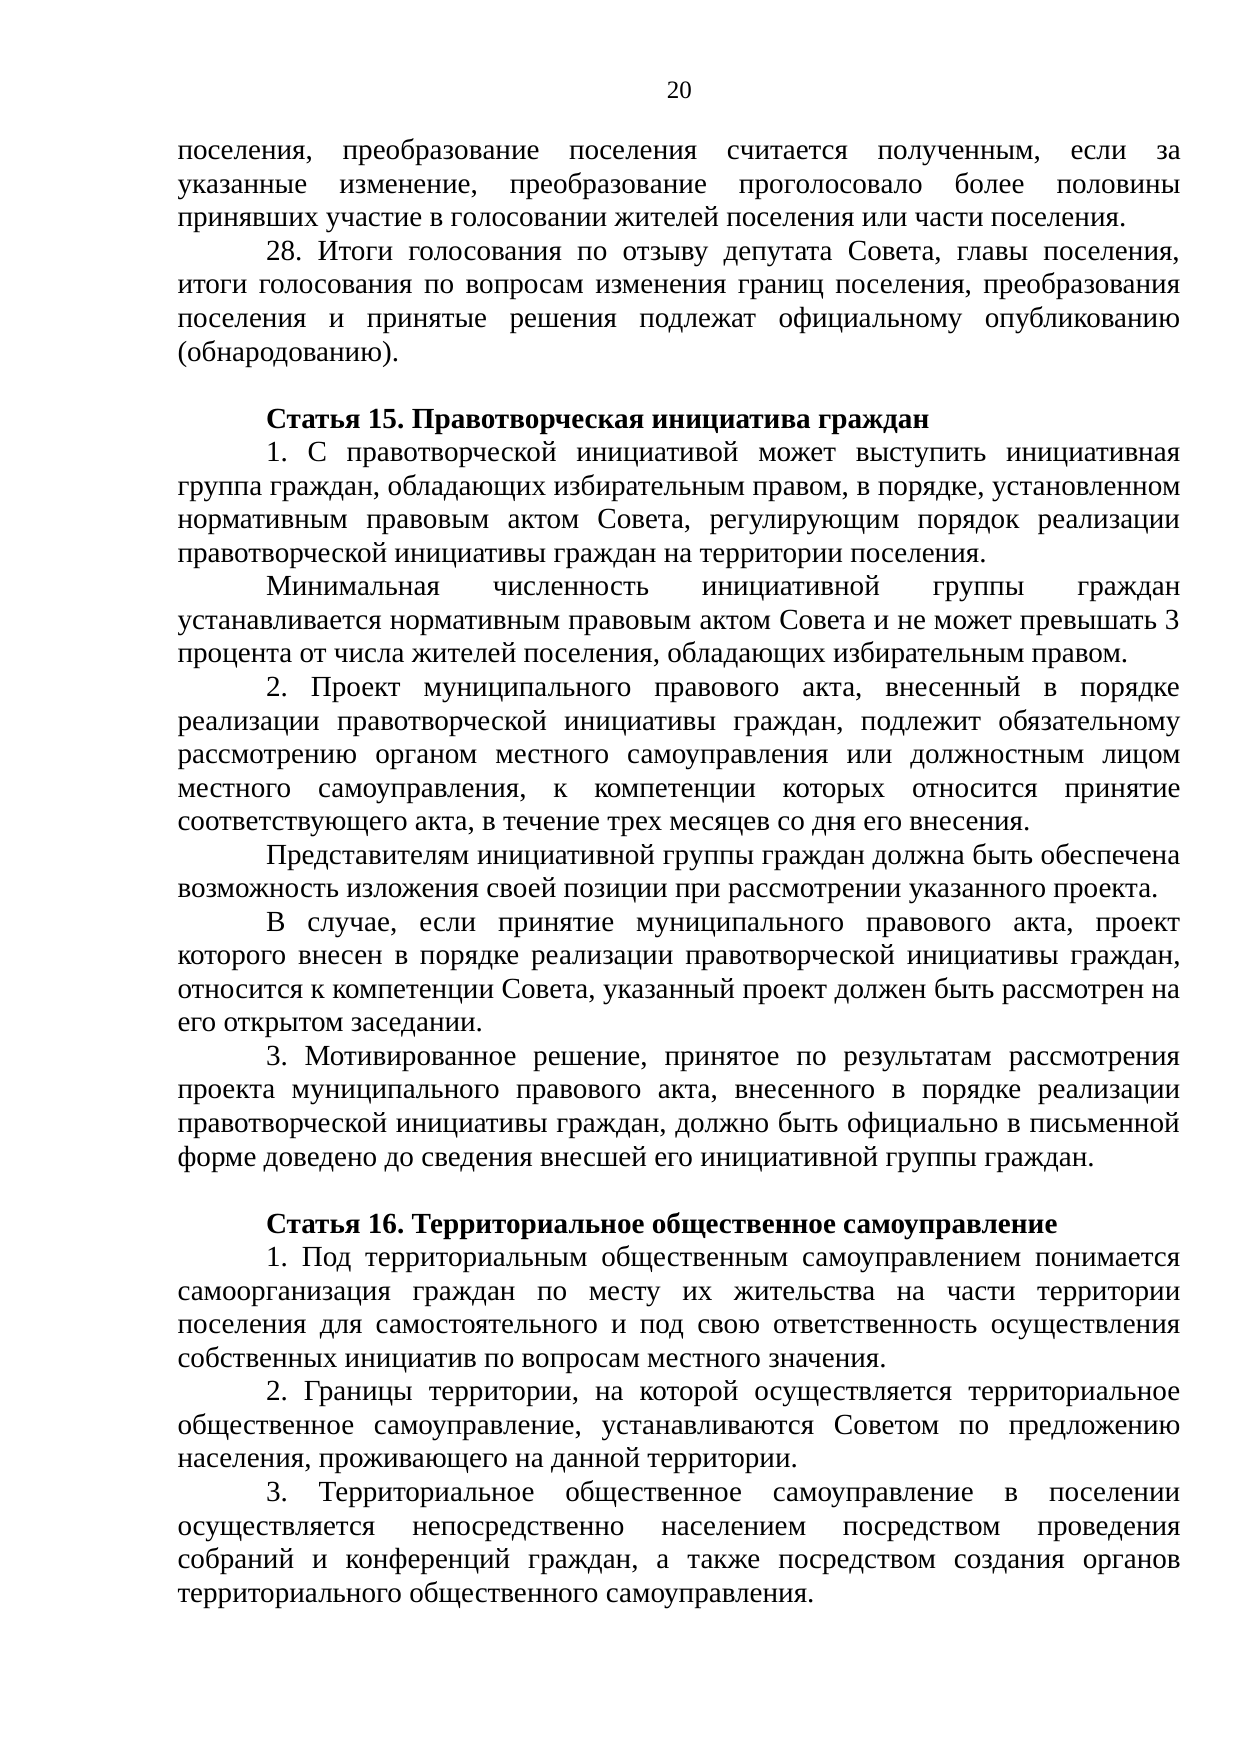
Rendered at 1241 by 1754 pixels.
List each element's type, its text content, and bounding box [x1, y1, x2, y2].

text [177, 132, 1181, 233]
subtitle Статья 15. Правотворческая инициатива граждан [177, 401, 1181, 434]
text Минимальная численность инициативной группы граждан устанавливается нормативным правовым актом Совета и не может превышать 3 процента от числа жителей поселения, обладающих избирательным правом. [177, 568, 1181, 669]
text 2. Проект муниципального правового акта, внесенный в порядке реализации правотворческой инициативы граждан, подлежит обязательному рассмотрению органом местного самоуправления или должностным лицом местного самоуправления, к компетенции которых относится принятие соответствующего акта, в течение трех месяцев со дня его внесения. [177, 669, 1181, 837]
text Представителям инициативной группы граждан должна быть обеспечена возможность изложения своей позиции при рассмотрении указанного проекта. [177, 837, 1181, 904]
text 1. С правотворческой инициативой может выступить инициативная группа граждан, обладающих избирательным правом, в порядке, установленном нормативным правовым актом Совета, регулирующим порядок реализации правотворческой инициативы граждан на территории поселения. [177, 434, 1181, 568]
text 3. Мотивированное решение, принятое по результатам рассмотрения проекта муниципального правового акта, внесенного в порядке реализации правотворческой инициативы граждан, должно быть официально в письменной форме доведено до сведения внесшей его инициативной группы граждан. [177, 1038, 1181, 1172]
text В случае, если принятие муниципального правового акта, проект которого внесен в порядке реализации правотворческой инициативы граждан, относится к компетенции Совета, указанный проект должен быть рассмотрен на его открытом заседании. [177, 904, 1181, 1038]
text 1. Под территориальным общественным самоуправлением понимается самоорганизация граждан по месту их жительства на части территории поселения для самостоятельного и под свою ответственность осуществления собственных инициатив по вопросам местного значения. [177, 1239, 1181, 1373]
text 3. Территориальное общественное самоуправление в поселении осуществляется непосредственно населением посредством проведения собраний и конференций граждан, а также посредством создания органов территориального общественного самоуправления. [177, 1474, 1181, 1608]
subtitle Статья 16. Территориальное общественное самоуправление [177, 1206, 1181, 1239]
text 28. Итоги голосования по отзыву депутата Совета, главы поселения, итоги голосования по вопросам изменения границ поселения, преобразования поселения и принятые решения подлежат официальному опубликованию (обнародованию). [177, 233, 1181, 367]
text 2. Границы территории, на которой осуществляется территориальное общественное самоуправление, устанавливаются Советом по предложению населения, проживающего на данной территории. [177, 1373, 1181, 1474]
